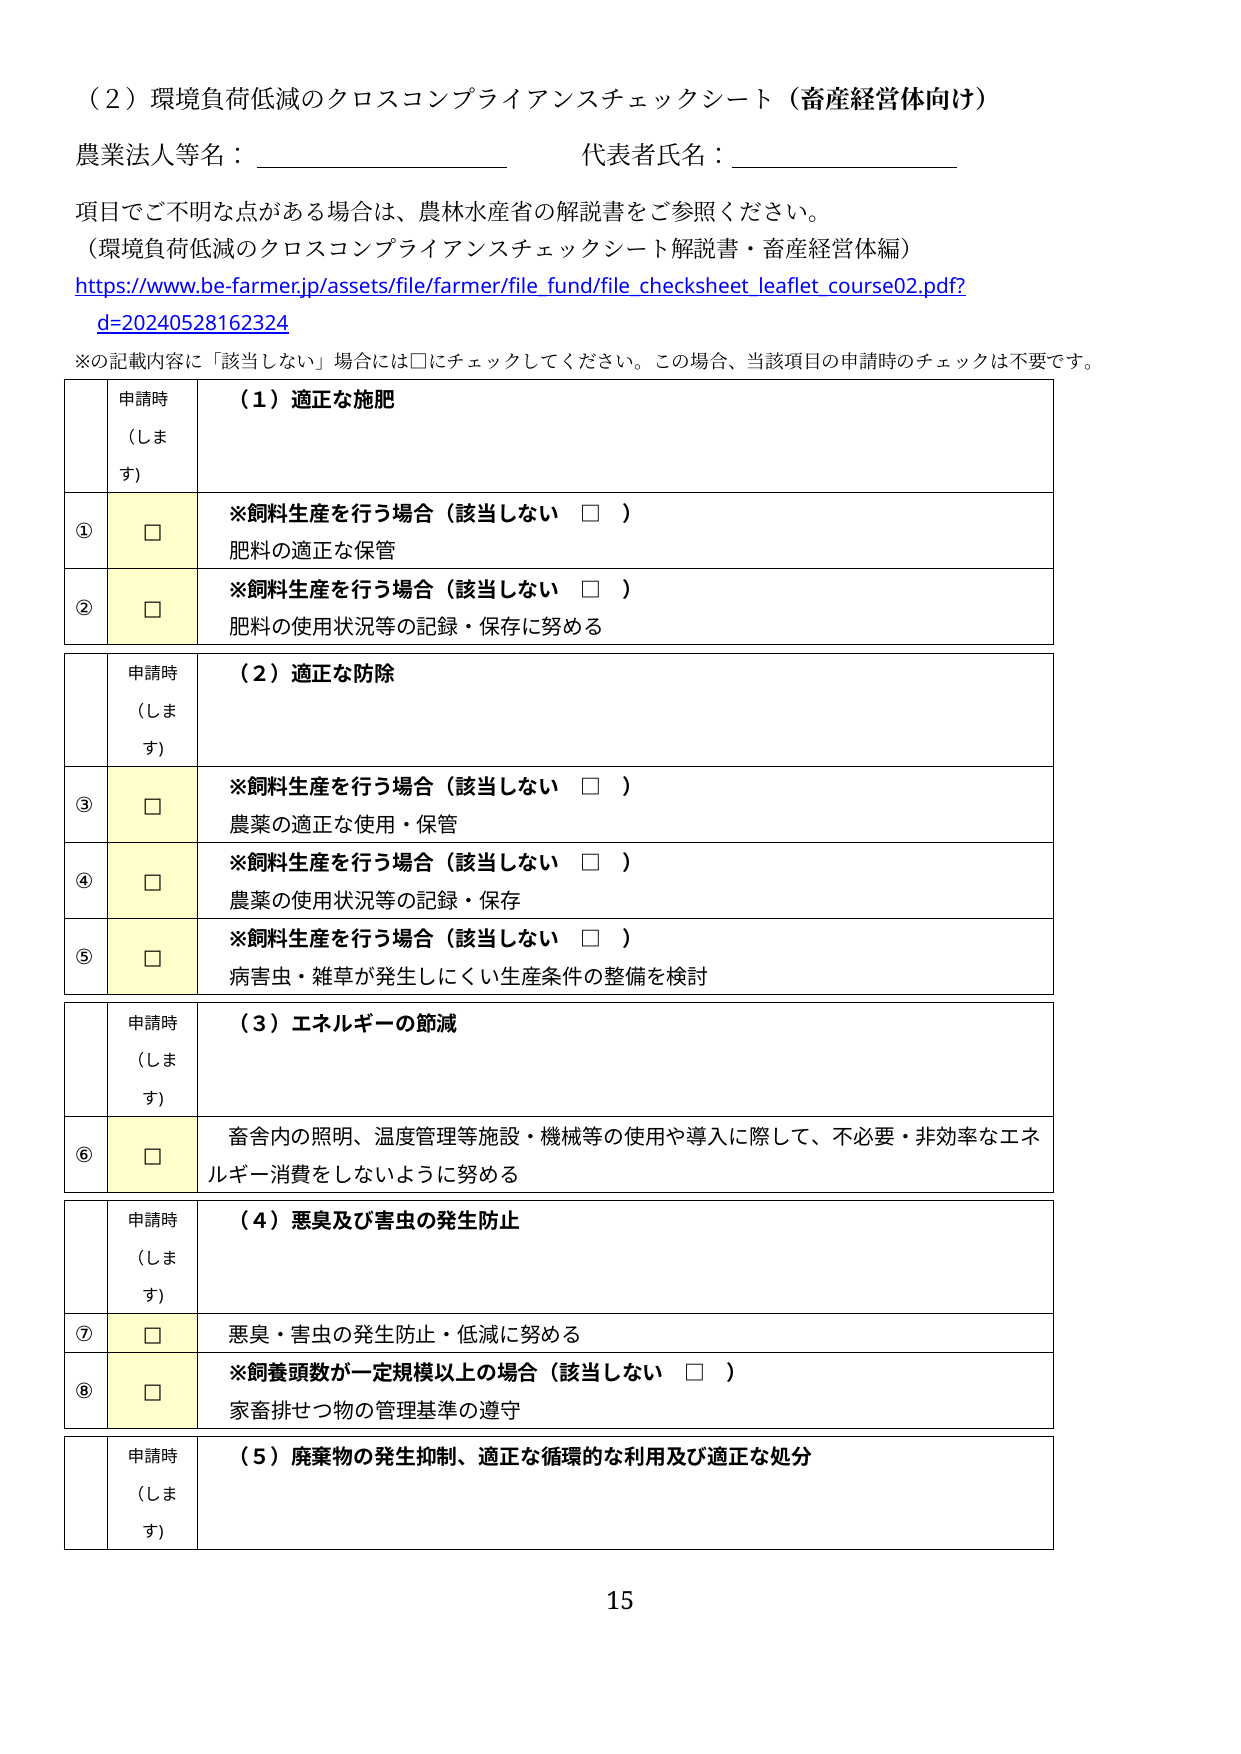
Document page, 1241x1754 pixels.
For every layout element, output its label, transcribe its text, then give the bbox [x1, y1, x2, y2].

table_cell [65, 1201, 107, 1313]
table_cell [197, 645, 1053, 652]
table_cell 申請時 （します) [108, 1437, 197, 1549]
table_cell [108, 645, 197, 652]
table_cell [108, 1429, 197, 1436]
table_cell 申請時 （します) [108, 1003, 197, 1116]
table_cell （５）廃棄物の発生抑制、適正な循環的な利用及び適正な処分 [198, 1437, 1053, 1549]
text （環境負荷低減のクロスコンプライアンスチェックシート解説書・畜産経営体編） [75, 229, 1064, 266]
text 農業法人等名： 代表者氏名： [75, 135, 1064, 172]
table_header 申請時 （します) [108, 380, 197, 492]
table_cell [65, 569, 107, 644]
table_cell [197, 1193, 1053, 1200]
table_cell ※飼料生産を行う場合（該当しない □ ） 農薬の適正な使用・保管 [198, 767, 1053, 842]
table_cell [65, 1437, 107, 1549]
text （２）環境負荷低減のクロスコンプライアンスチェックシート（畜産経営体向け） [75, 79, 1165, 116]
table_header [65, 380, 107, 492]
table_cell ⑦ [65, 1314, 107, 1352]
text ※の記載内容に「該当しない」場合には□にチェックしてください。この場合、当該項目の申請時のチェックは不要です。 [75, 341, 1139, 379]
table_cell □ [108, 493, 197, 568]
table_cell （３）エネルギーの節減 [198, 1003, 1053, 1116]
table_cell [197, 995, 1053, 1002]
table_cell [108, 995, 197, 1002]
table_cell □ [108, 569, 197, 644]
table_cell [108, 1193, 197, 1200]
table_cell ※飼料生産を行う場合（該当しない □ ） 肥料の適正な保管 [198, 493, 1053, 568]
table_header （１）適正な施肥 [198, 380, 1053, 492]
table_cell 申請時 （します) [108, 1201, 197, 1313]
table_cell □ [108, 1117, 197, 1192]
table_cell （４）悪臭及び害虫の発生防止 [198, 1201, 1053, 1313]
text https://www.be-farmer.jp/assets/file/farmer/file_fund/file_checksheet_leaflet_course02.pdf?d=20240528162324 [75, 266, 1064, 341]
table_cell （２）適正な防除 [198, 654, 1053, 766]
table_cell □ [108, 843, 197, 918]
table_cell ※飼養頭数が一定規模以上の場合（該当しない □ ） 家畜排せつ物の管理基準の遵守 [198, 1353, 1053, 1428]
table_cell ※飼料生産を行う場合（該当しない □ ） 農薬の使用状況等の記録・保存 [198, 843, 1053, 918]
table_cell [64, 995, 108, 1002]
table_cell 畜舎内の照明、温度管理等施設・機械等の使用や導入に際して、不必要・非効率なエネルギー消費をしないように努める [198, 1117, 1053, 1192]
table_cell [64, 645, 108, 652]
table_cell □ [108, 919, 197, 994]
table_cell [64, 1193, 108, 1200]
table_cell ⑥ [65, 1117, 107, 1192]
text 項目でご不明な点がある場合は、農林水産省の解説書をご参照ください。 [75, 191, 1165, 229]
table_cell ※飼料生産を行う場合（該当しない □ ） 病害虫・雑草が発生しにくい生産条件の整備を検討 [198, 919, 1053, 994]
table_cell [197, 1429, 1053, 1436]
table_cell □ [108, 767, 197, 842]
table_cell [65, 919, 107, 994]
table_cell ⑧ [65, 1353, 107, 1428]
table_cell [65, 493, 107, 568]
table_cell 悪臭・害虫の発生防止・低減に努める [198, 1314, 1053, 1352]
table_cell [65, 1003, 107, 1116]
table_cell [65, 767, 107, 842]
table_cell 申請時 （します) [108, 654, 197, 766]
table_cell □ [108, 1314, 197, 1352]
table_cell □ [108, 1353, 197, 1428]
table_cell ※飼料生産を行う場合（該当しない □ ） 肥料の使用状況等の記録・保存に努める [198, 569, 1053, 644]
table_cell [65, 654, 107, 766]
table_cell [64, 1429, 108, 1436]
table_cell [65, 843, 107, 918]
